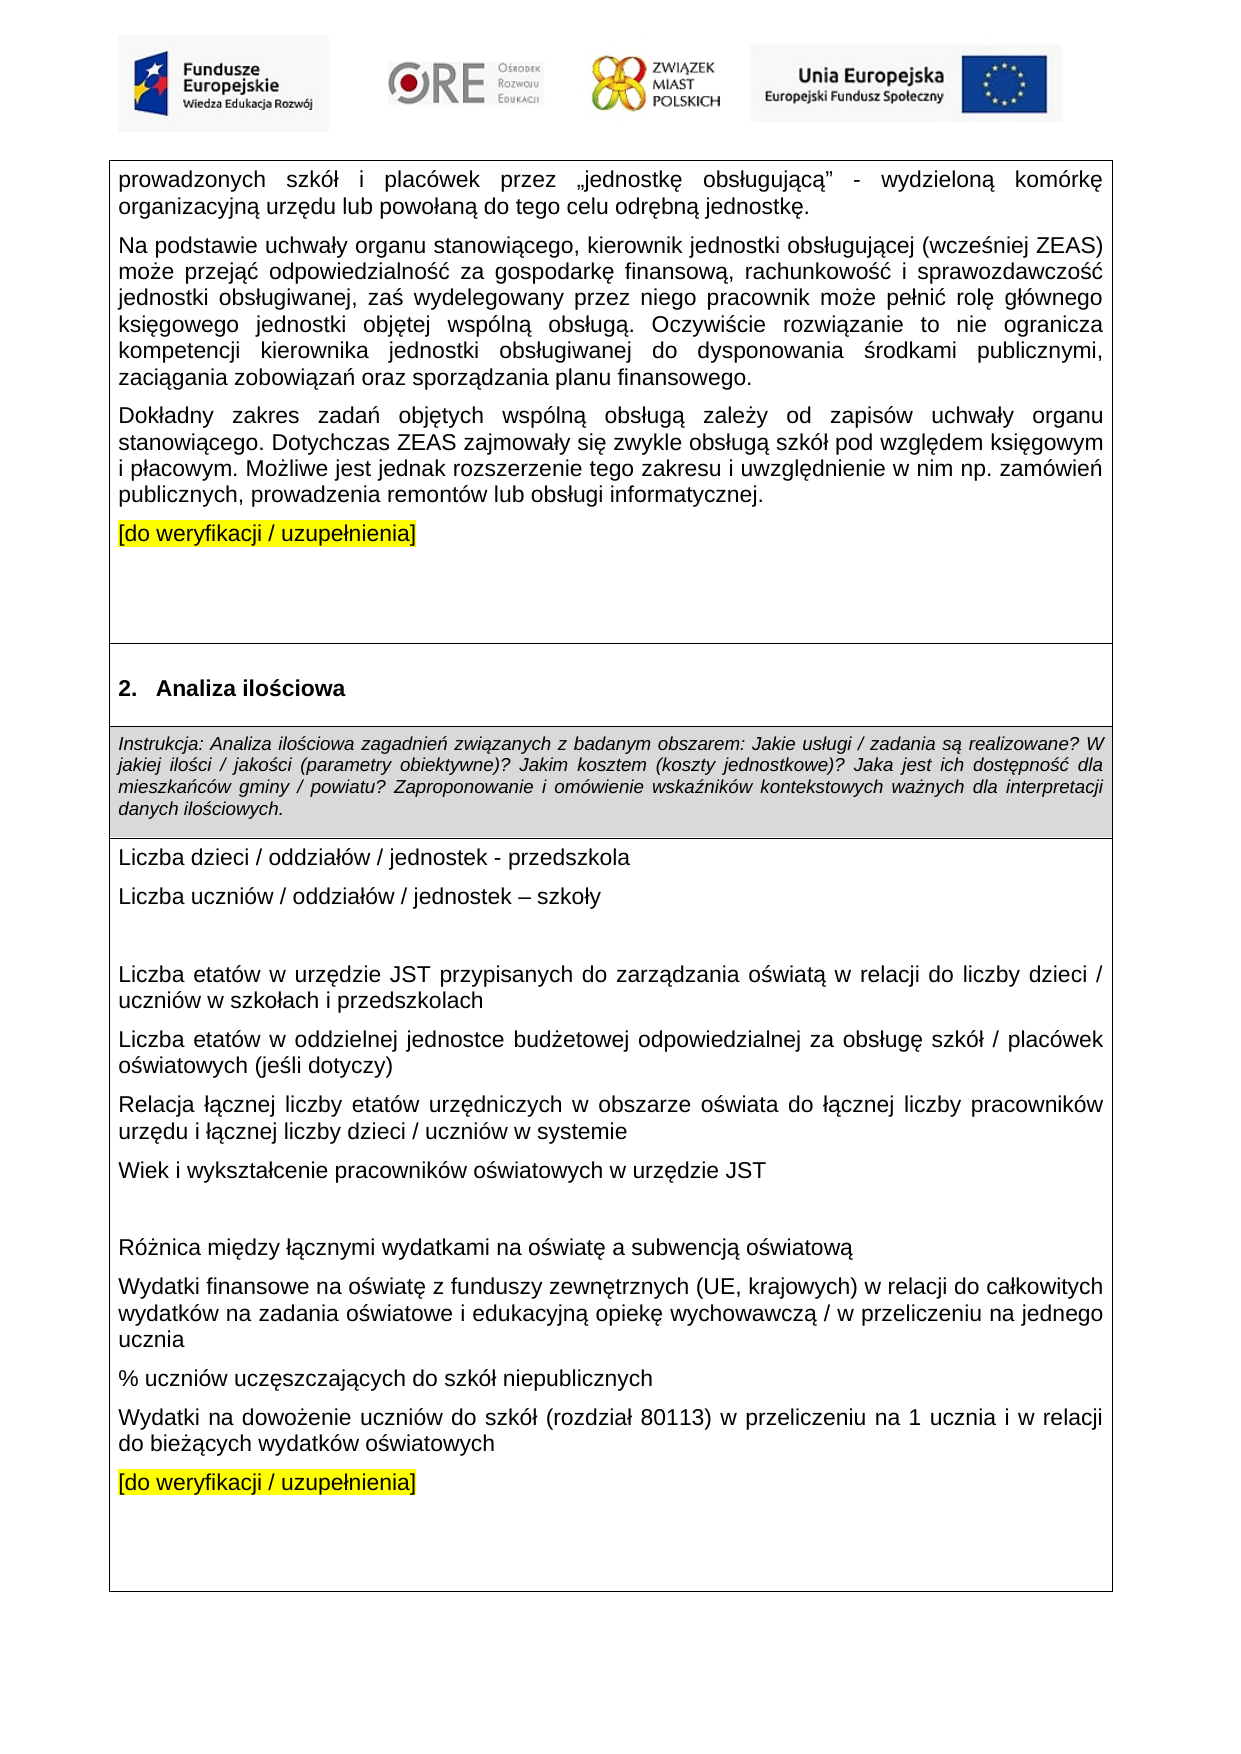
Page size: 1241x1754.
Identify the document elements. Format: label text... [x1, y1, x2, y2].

table_cell Analiza ilościowa [110, 644, 1112, 726]
table_cell Liczba dzieci / oddziałów / jednostek - przedszkola Liczba uczniów / oddziałów / jednostek – szkoły Liczba etatów w urzędzie JST przypisanych do zarządzania oświatą w relacji do liczby dzieci / uczniów w szkołach i przedszkolach Liczba etatów w oddzielnej jednostce budżetowej odpowiedzialnej za obsługę szkół / placówek oświatowych (jeśli dotyczy) Relacja łącznej liczby etatów urzędniczych w obszarze oświata do łącznej liczby pracowników urzędu i łącznej liczby dzieci / uczniów w systemie Wiek i wykształcenie pracowników oświatowych w urzędzie JST Różnica między łącznymi wydatkami na oświatę a subwencją oświatową Wydatki finansowe na oświatę z funduszy zewnętrznych (UE, krajowych) w relacji do całkowitych wydatków na zadania oświatowe i edukacyjną opiekę wychowawczą / w przeliczeniu na jednego ucznia % uczniów uczęszczających do szkół niepublicznych Wydatki na dowożenie uczniów do szkół (rozdział 80113) w przeliczeniu na 1 ucznia i w relacji do bieżących wydatków oświatowych [do weryfikacji / uzupełnienia] [110, 839, 1112, 1591]
table_cell Instrukcja: Analiza ilościowa zagadnień związanych z badanym obszarem: Jakie usługi / zadania są realizowane? W jakiej ilości / jakości (parametry obiektywne)? Jakim kosztem (koszty jednostkowe)? Jaka jest ich dostępność dla mieszkańców gminy / powiatu? Zaproponowanie i omówienie wskaźników kontekstowych ważnych dla interpretacji danych ilościowych. [110, 727, 1112, 837]
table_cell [110, 161, 1112, 643]
picture [118, 35, 1064, 132]
